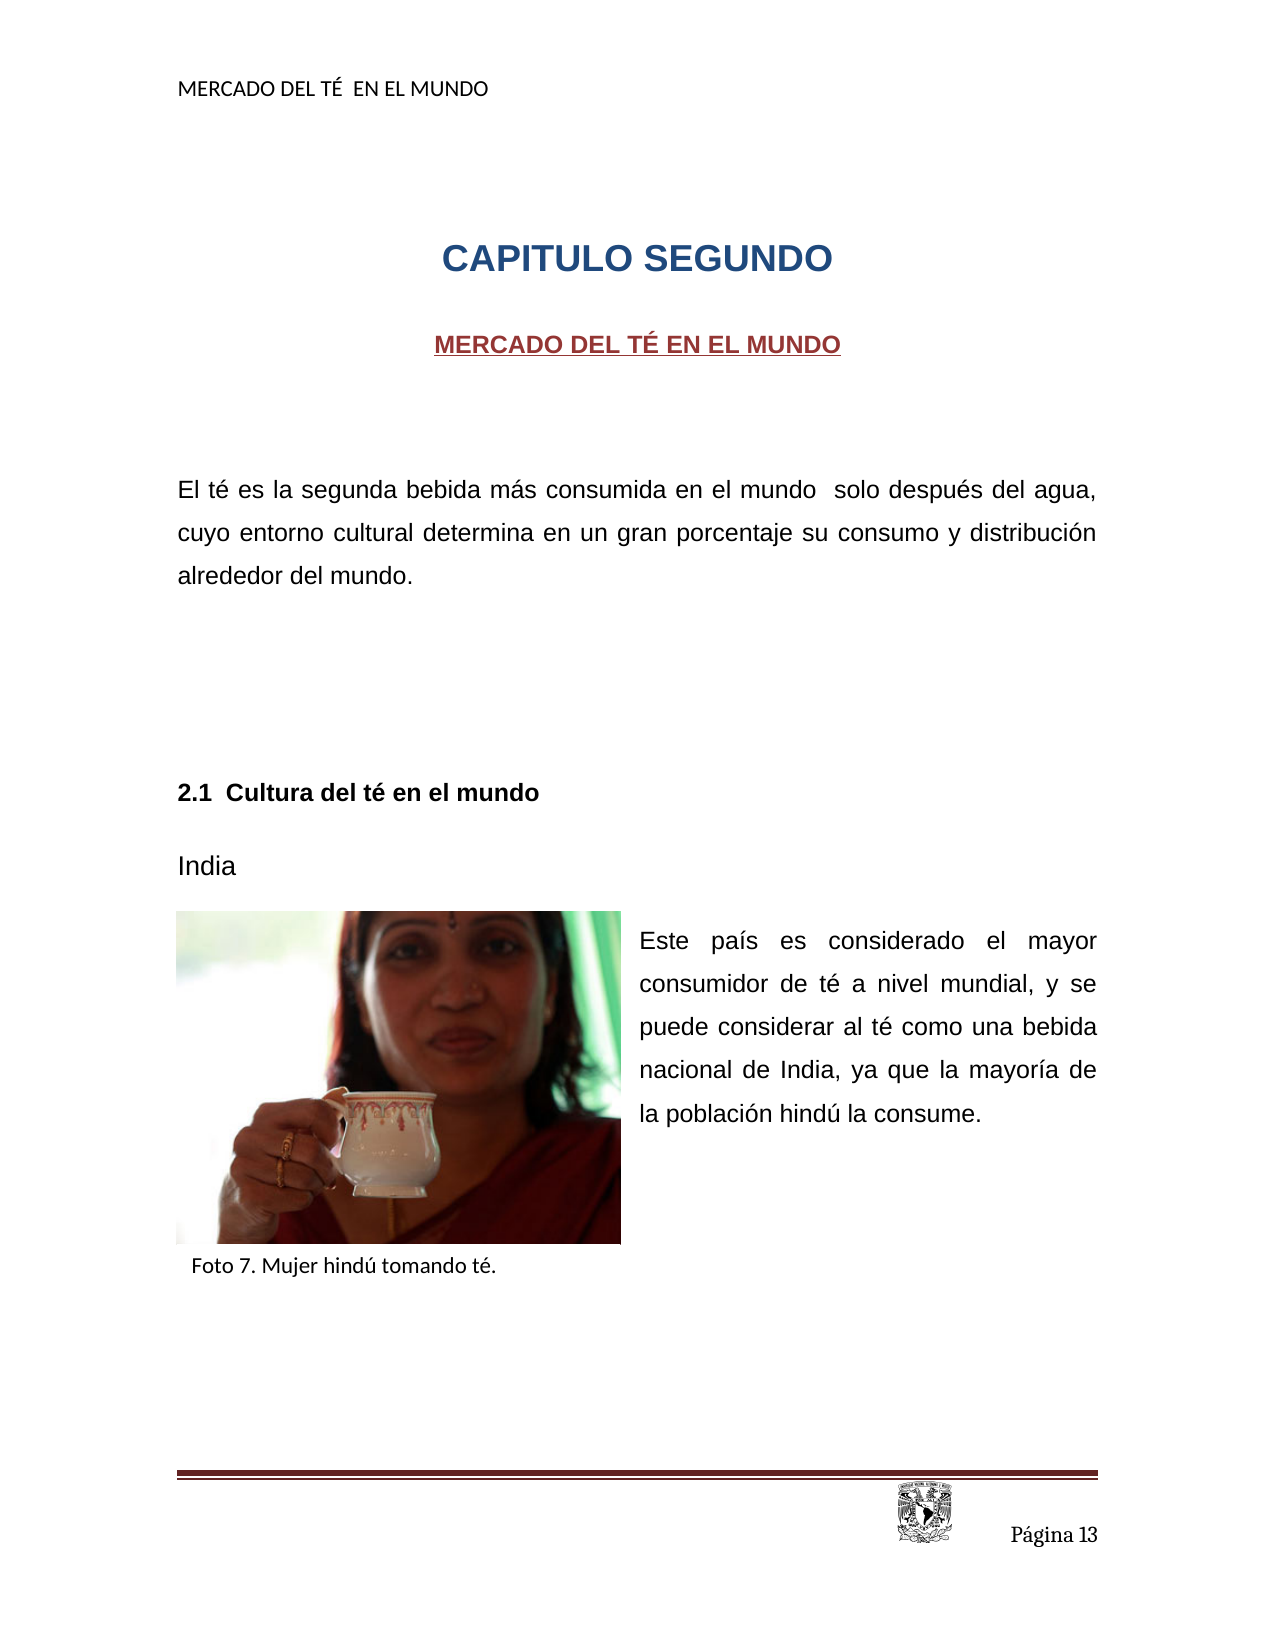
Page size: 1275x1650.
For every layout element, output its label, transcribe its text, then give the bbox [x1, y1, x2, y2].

picture [176, 911, 621, 1244]
text El té es la segunda bebida más consumida en el mundo solo después del agua, cuyo entorno cultural determina en un gran porcentaje su consumo y distribución alrededor del mundo. [177, 475, 1098, 590]
text 2.1 Cultura del té en el mundo [177, 778, 1098, 807]
text CAPITULO SEGUNDO [177, 236, 1098, 279]
picture [897, 1481, 952, 1543]
text India [177, 850, 1098, 881]
text Este país es considerado el mayor consumidor de té a nivel mundial, y se puede considerar al té como una bebida nacional de India, ya que la mayoría de la población hindú la consume. [177, 926, 1098, 1127]
text MERCADO DEL TÉ EN EL MUNDO [177, 330, 1098, 359]
